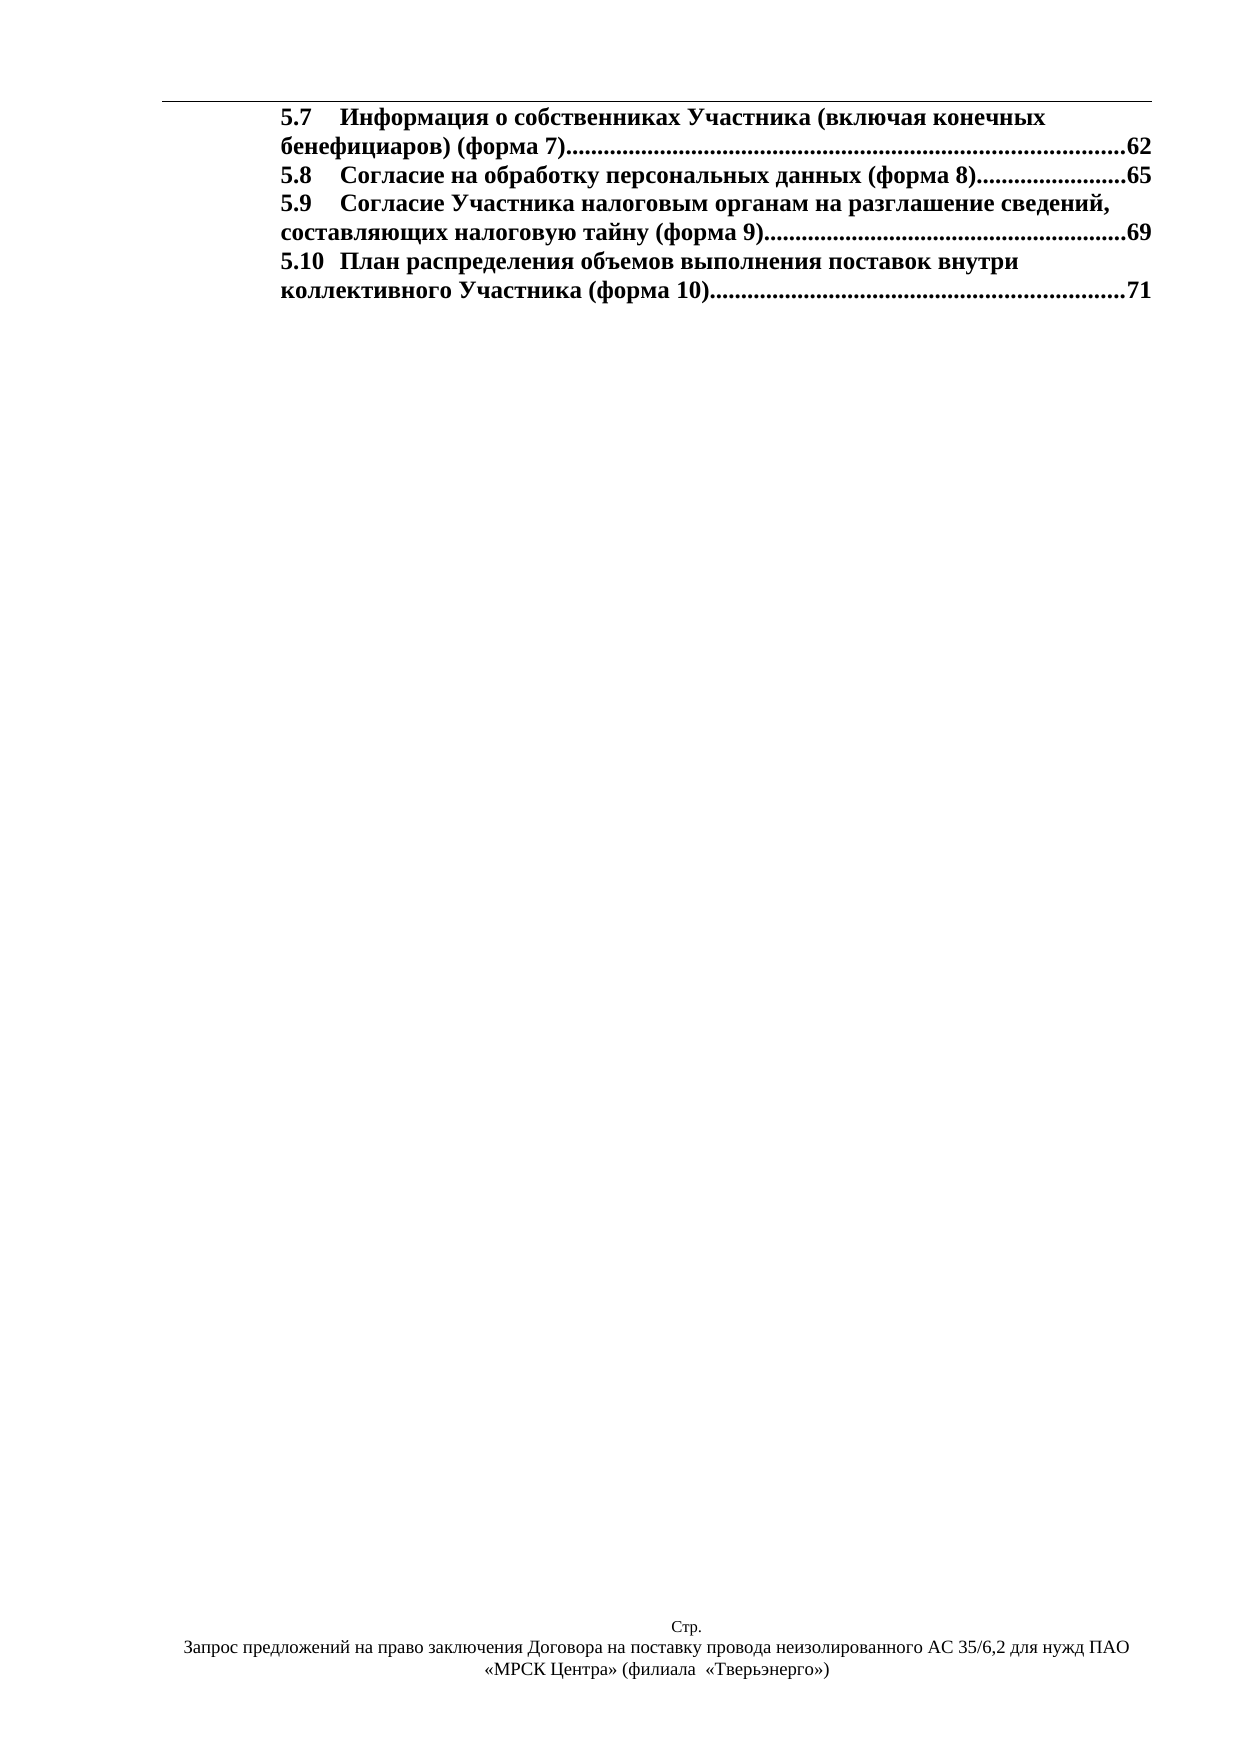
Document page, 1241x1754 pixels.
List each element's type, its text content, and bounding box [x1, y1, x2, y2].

text 5.7 Информация о собственниках Участника (включая конечных бенефициаров) (форма 7) 62 [280, 102, 1133, 160]
text 5.8 Согласие на обработку персональных данных (форма 8) 65 [280, 160, 1133, 188]
text 5.9 Согласие Участника налоговым органам на разглашение сведений, составляющих налоговую тайну (форма 9) 69 [280, 188, 1133, 246]
text 5.10 План распределения объемов выполнения поставок внутри коллективного Участника (форма 10) 71 [280, 246, 1133, 303]
